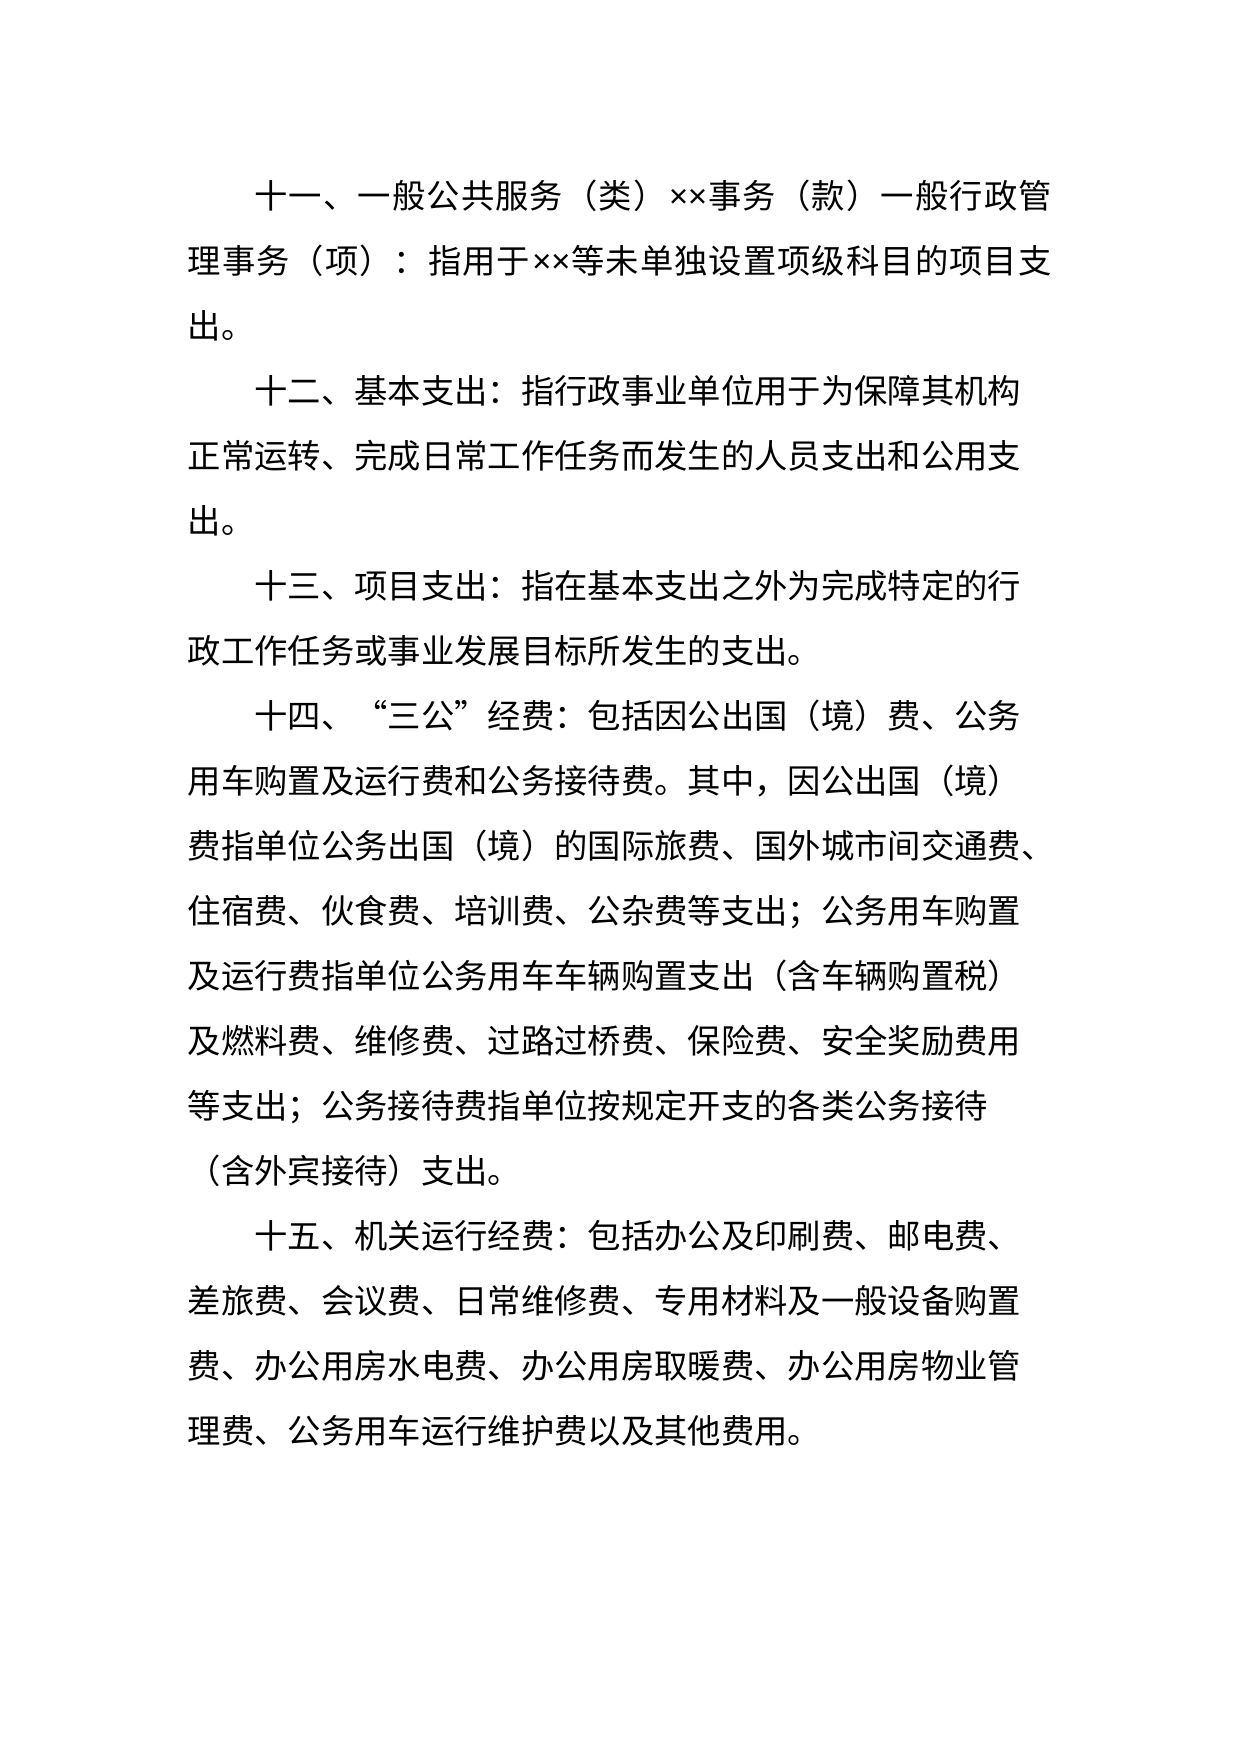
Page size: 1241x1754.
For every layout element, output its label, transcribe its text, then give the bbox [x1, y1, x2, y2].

text 十四、“三公”经费：包括因公出国（境）费、公务用车购置及运行费和公务接待费。其中，因公出国（境）费指单位公务出国（境）的国际旅费、国外城市间交通费、住宿费、伙食费、培训费、公杂费等支出；公务用车购置及运行费指单位公务用车车辆购置支出（含车辆购置税）及燃料费、维修费、过路过桥费、保险费、安全奖励费用等支出；公务接待费指单位按规定开支的各类公务接待（含外宾接待）支出。 [187, 682, 1053, 1202]
text 十一、一般公共服务（类）××事务（款）一般行政管理事务（项）：指用于××等未单独设置项级科目的项目支出。 [187, 162, 1053, 357]
text 十五、机关运行经费：包括办公及印刷费、邮电费、差旅费、会议费、日常维修费、专用材料及一般设备购置费、办公用房水电费、办公用房取暖费、办公用房物业管理费、公务用车运行维护费以及其他费用。 [187, 1202, 1053, 1462]
text 十三、项目支出：指在基本支出之外为完成特定的行政工作任务或事业发展目标所发生的支出。 [187, 552, 1053, 682]
text 十二、基本支出：指行政事业单位用于为保障其机构正常运转、完成日常工作任务而发生的人员支出和公用支出。 [187, 357, 1053, 552]
